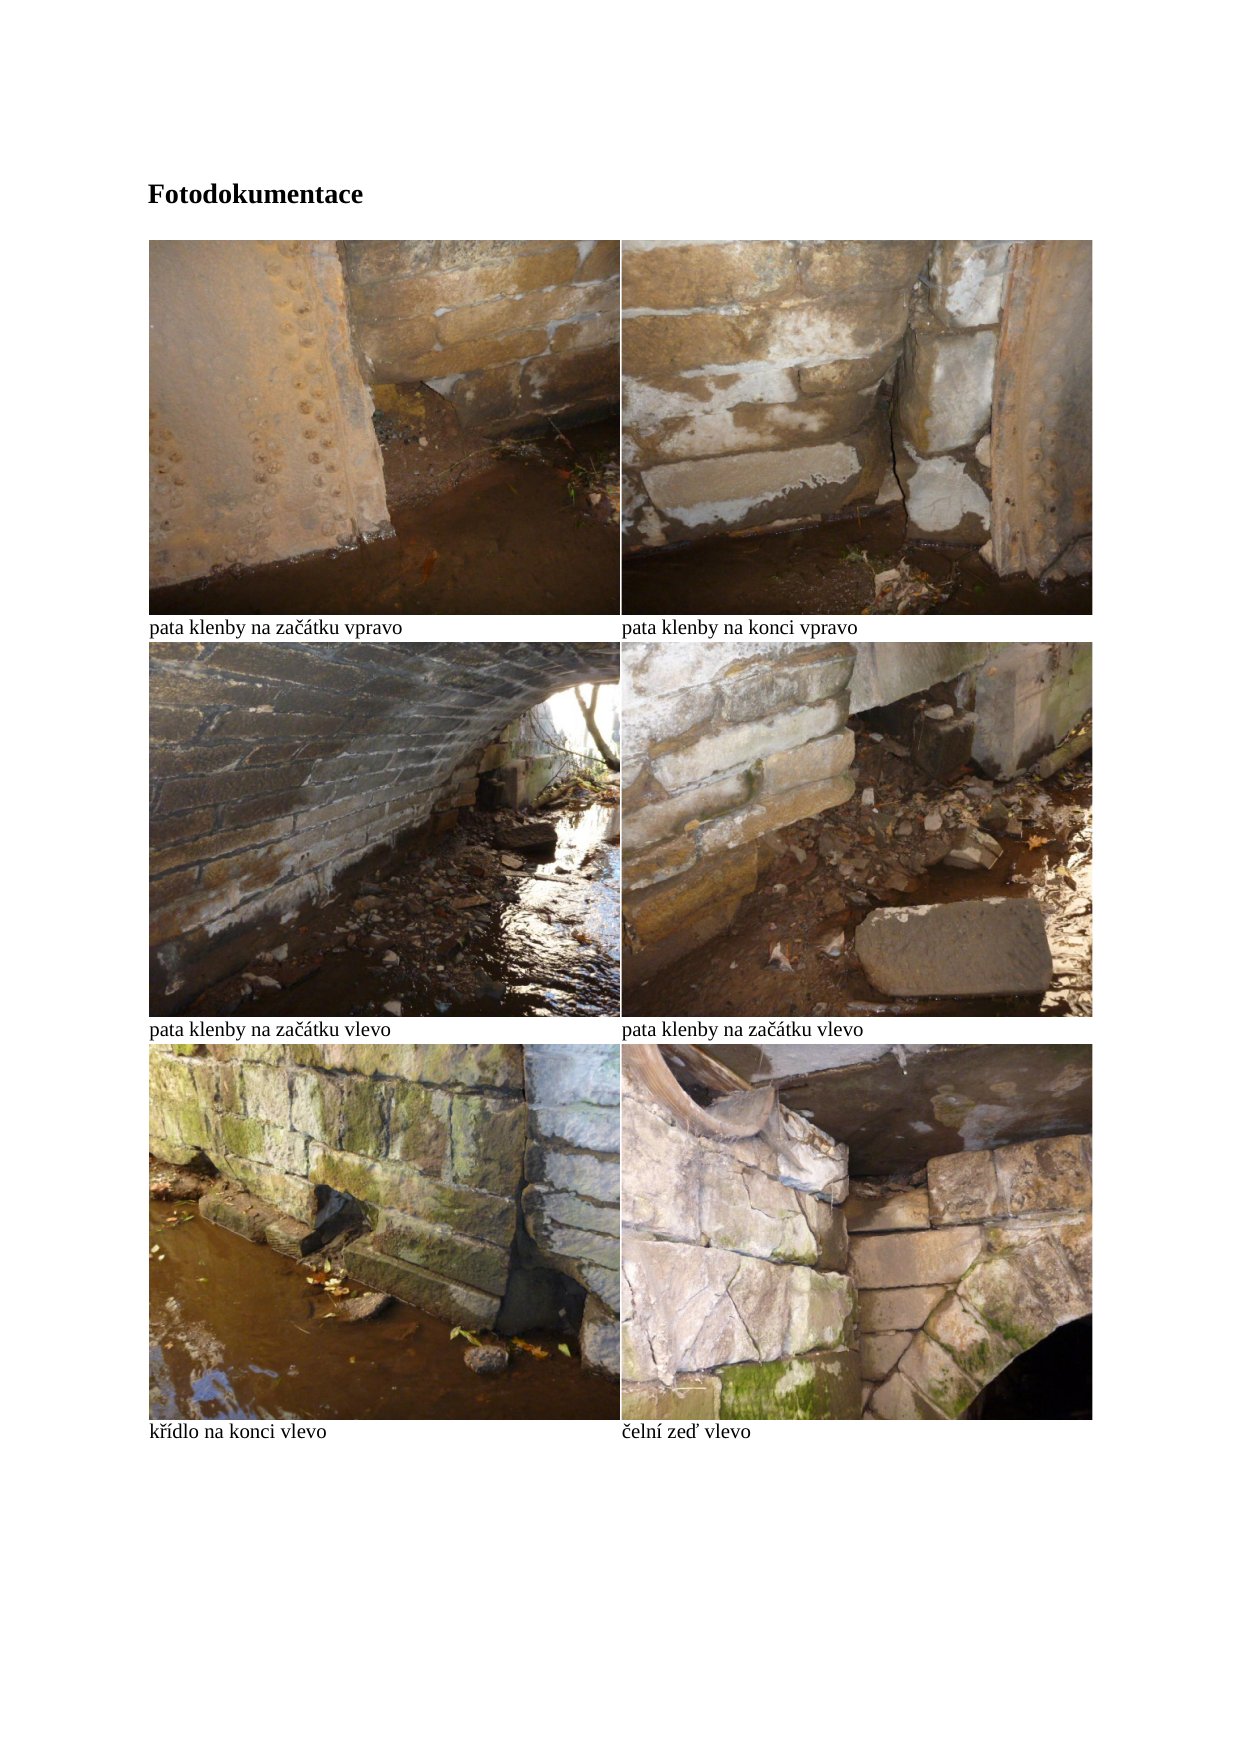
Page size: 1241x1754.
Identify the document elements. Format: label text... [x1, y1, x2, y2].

picture [621, 1044, 1093, 1420]
table_cell pata klenby na začátku vlevo [148, 641, 620, 1043]
picture [149, 642, 620, 1017]
picture [149, 240, 620, 615]
picture [149, 1044, 620, 1420]
picture [621, 240, 1093, 615]
text Fotodokumentace [148, 177, 1093, 209]
picture [621, 642, 1093, 1017]
table_cell křídlo na konci vlevo [148, 1043, 620, 1445]
table_cell čelní zeď vlevo [620, 1043, 1093, 1445]
table_header pata klenby na konci vpravo [620, 238, 1093, 641]
table_header pata klenby na začátku vpravo [148, 238, 620, 641]
table_cell pata klenby na začátku vlevo [620, 641, 1093, 1043]
